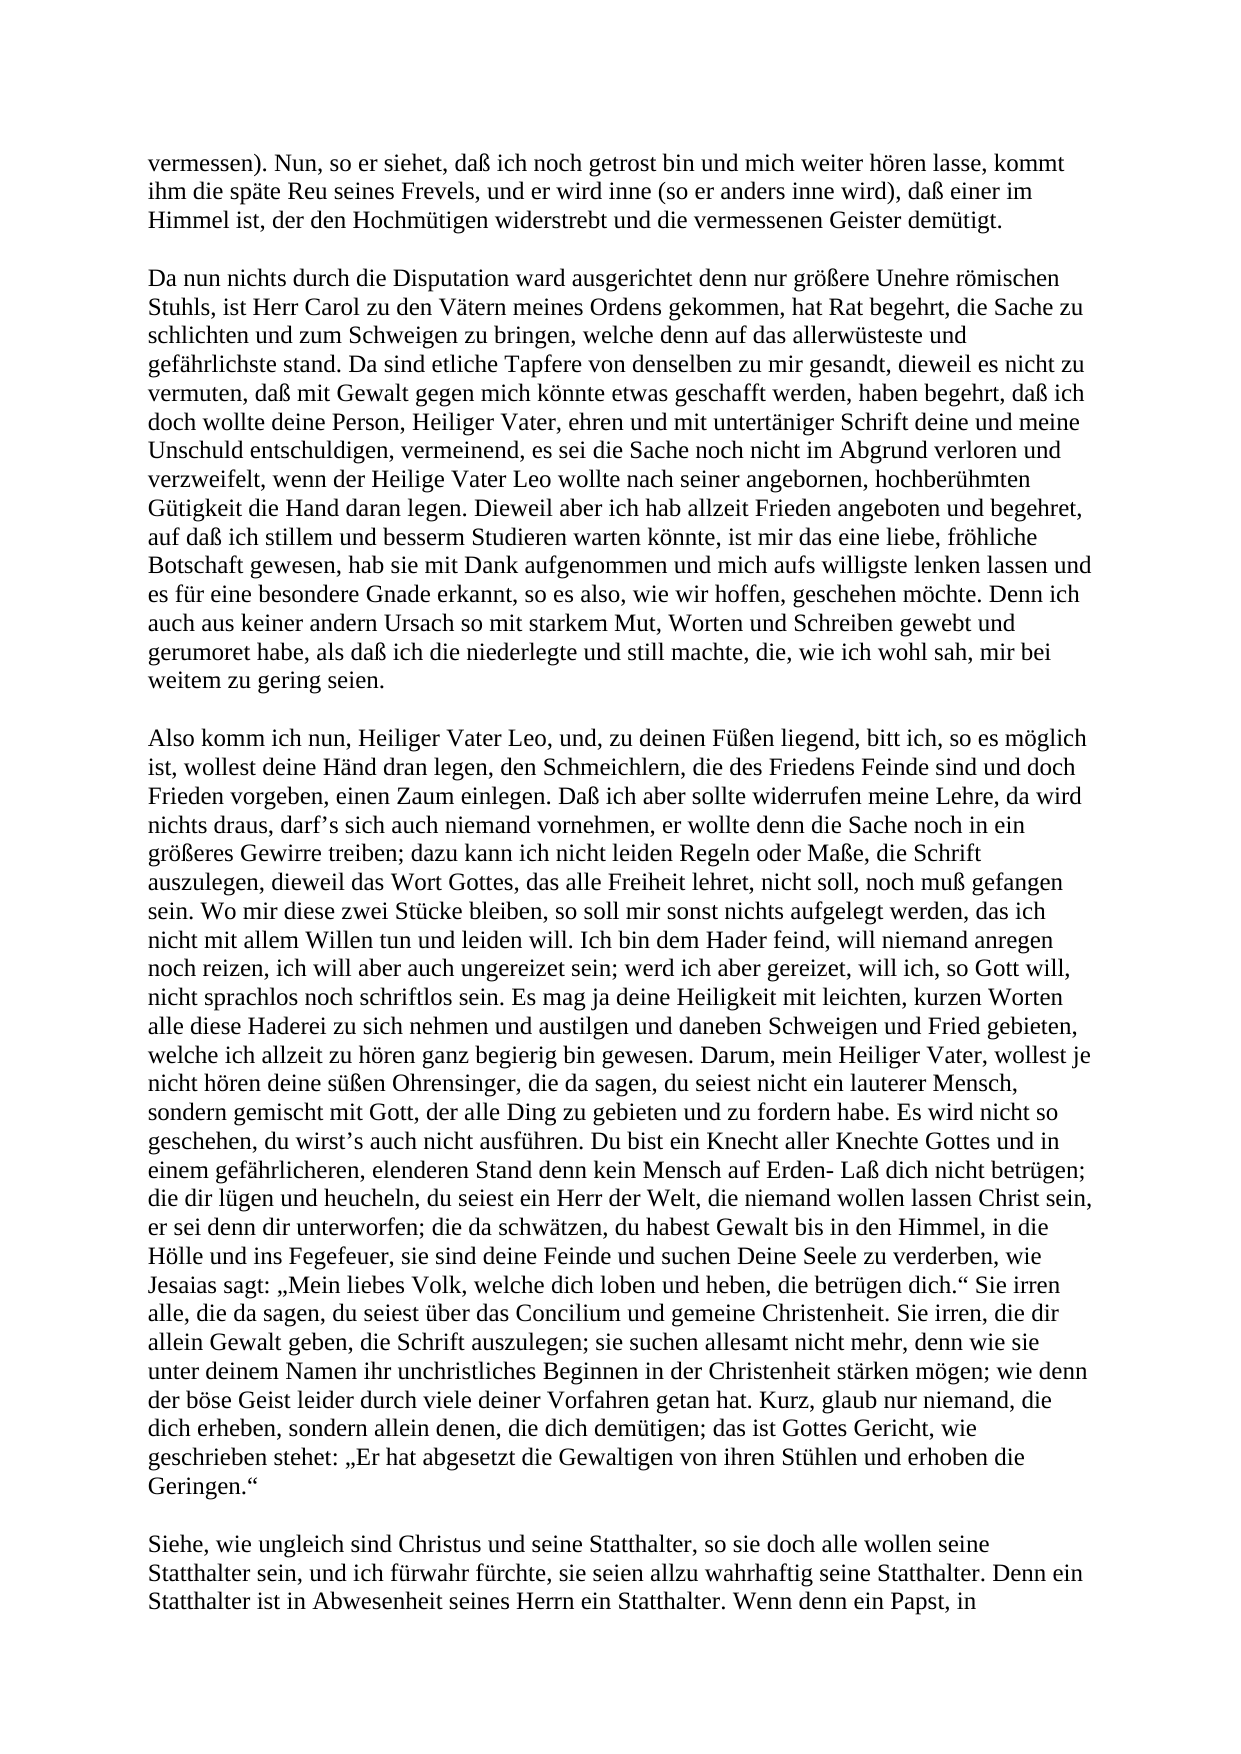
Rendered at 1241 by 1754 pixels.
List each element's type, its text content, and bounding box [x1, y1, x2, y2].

text Da nun nichts durch die Disputation ward ausgerichtet denn nur größere Unehre römischen Stuhls, ist Herr Carol zu den Vätern meines Ordens gekommen, hat Rat begehrt, die Sache zu schlichten und zum Schweigen zu bringen, welche denn auf das allerwüsteste und gefährlichste stand. Da sind etliche Tapfere von denselben zu mir gesandt, dieweil es nicht zu vermuten, daß mit Gewalt gegen mich könnte etwas geschafft werden, haben begehrt, daß ich doch wollte deine Person, Heiliger Vater, ehren und mit untertäniger Schrift deine und meine Unschuld entschuldigen, vermeinend, es sei die Sache noch nicht im Abgrund verloren und verzweifelt, wenn der Heilige Vater Leo wollte nach seiner angebornen, hochberühmten Gütigkeit die Hand daran legen. Dieweil aber ich hab allzeit Frieden angeboten und begehret, auf daß ich stillem und besserm Studieren warten könnte, ist mir das eine liebe, fröhliche Botschaft gewesen, hab sie mit Dank aufgenommen und mich aufs willigste lenken lassen und es für eine besondere Gnade erkannt, so es also, wie wir hoffen, geschehen möchte. Denn ich auch aus keiner andern Ursach so mit starkem Mut, Worten und Schreiben gewebt und gerumoret habe, als daß ich die niederlegte und still machte, die, wie ich wohl sah, mir bei weitem zu gering seien. [148, 263, 1093, 694]
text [148, 1529, 1093, 1615]
text Also komm ich nun, Heiliger Vater Leo, und, zu deinen Füßen liegend, bitt ich, so es möglich ist, wollest deine Händ dran legen, den Schmeichlern, die des Friedens Feinde sind und doch Frieden vorgeben, einen Zaum einlegen. Daß ich aber sollte widerrufen meine Lehre, da wird nichts draus, darf’s sich auch niemand vornehmen, er wollte denn die Sache noch in ein größeres Gewirre treiben; dazu kann ich nicht leiden Regeln oder Maße, die Schrift auszulegen, dieweil das Wort Gottes, das alle Freiheit lehret, nicht soll, noch muß gefangen sein. Wo mir diese zwei Stücke bleiben, so soll mir sonst nichts aufgelegt werden, das ich nicht mit allem Willen tun und leiden will. Ich bin dem Hader feind, will niemand anregen noch reizen, ich will aber auch ungereizet sein; werd ich aber gereizet, will ich, so Gott will, nicht sprachlos noch schriftlos sein. Es mag ja deine Heiligkeit mit leichten, kurzen Worten alle diese Haderei zu sich nehmen und austilgen und daneben Schweigen und Fried gebieten, welche ich allzeit zu hören ganz begierig bin gewesen. Darum, mein Heiliger Vater, wollest je nicht hören deine süßen Ohrensinger, die da sagen, du seiest nicht ein lauterer Mensch, sondern gemischt mit Gott, der alle Ding zu gebieten und zu fordern habe. Es wird nicht so geschehen, du wirst’s auch nicht ausführen. Du bist ein Knecht aller Knechte Gottes und in einem gefährlicheren, elenderen Stand denn kein Mensch auf Erden- Laß dich nicht betrügen; die dir lügen und heucheln, du seiest ein Herr der Welt, die niemand wollen lassen Christ sein, er sei denn dir unterworfen; die da schwätzen, du habest Gewalt bis in den Himmel, in die Hölle und ins Fegefeuer, sie sind deine Feinde und suchen Deine Seele zu verderben, wie Jesaias sagt: „Mein liebes Volk, welche dich loben und heben, die betrügen dich.“ Sie irren alle, die da sagen, du seiest über das Concilium und gemeine Christenheit. Sie irren, die dir allein Gewalt geben, die Schrift auszulegen; sie suchen allesamt nicht mehr, denn wie sie unter deinem Namen ihr unchristliches Beginnen in der Christenheit stärken mögen; wie denn der böse Geist leider durch viele deiner Vorfahren getan hat. Kurz, glaub nur niemand, die dich erheben, sondern allein denen, die dich demütigen; das ist Gottes Gericht, wie geschrieben stehet: „Er hat abgesetzt die Gewaltigen von ihren Stühlen und erhoben die Geringen.“ [148, 723, 1093, 1500]
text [148, 148, 1093, 234]
